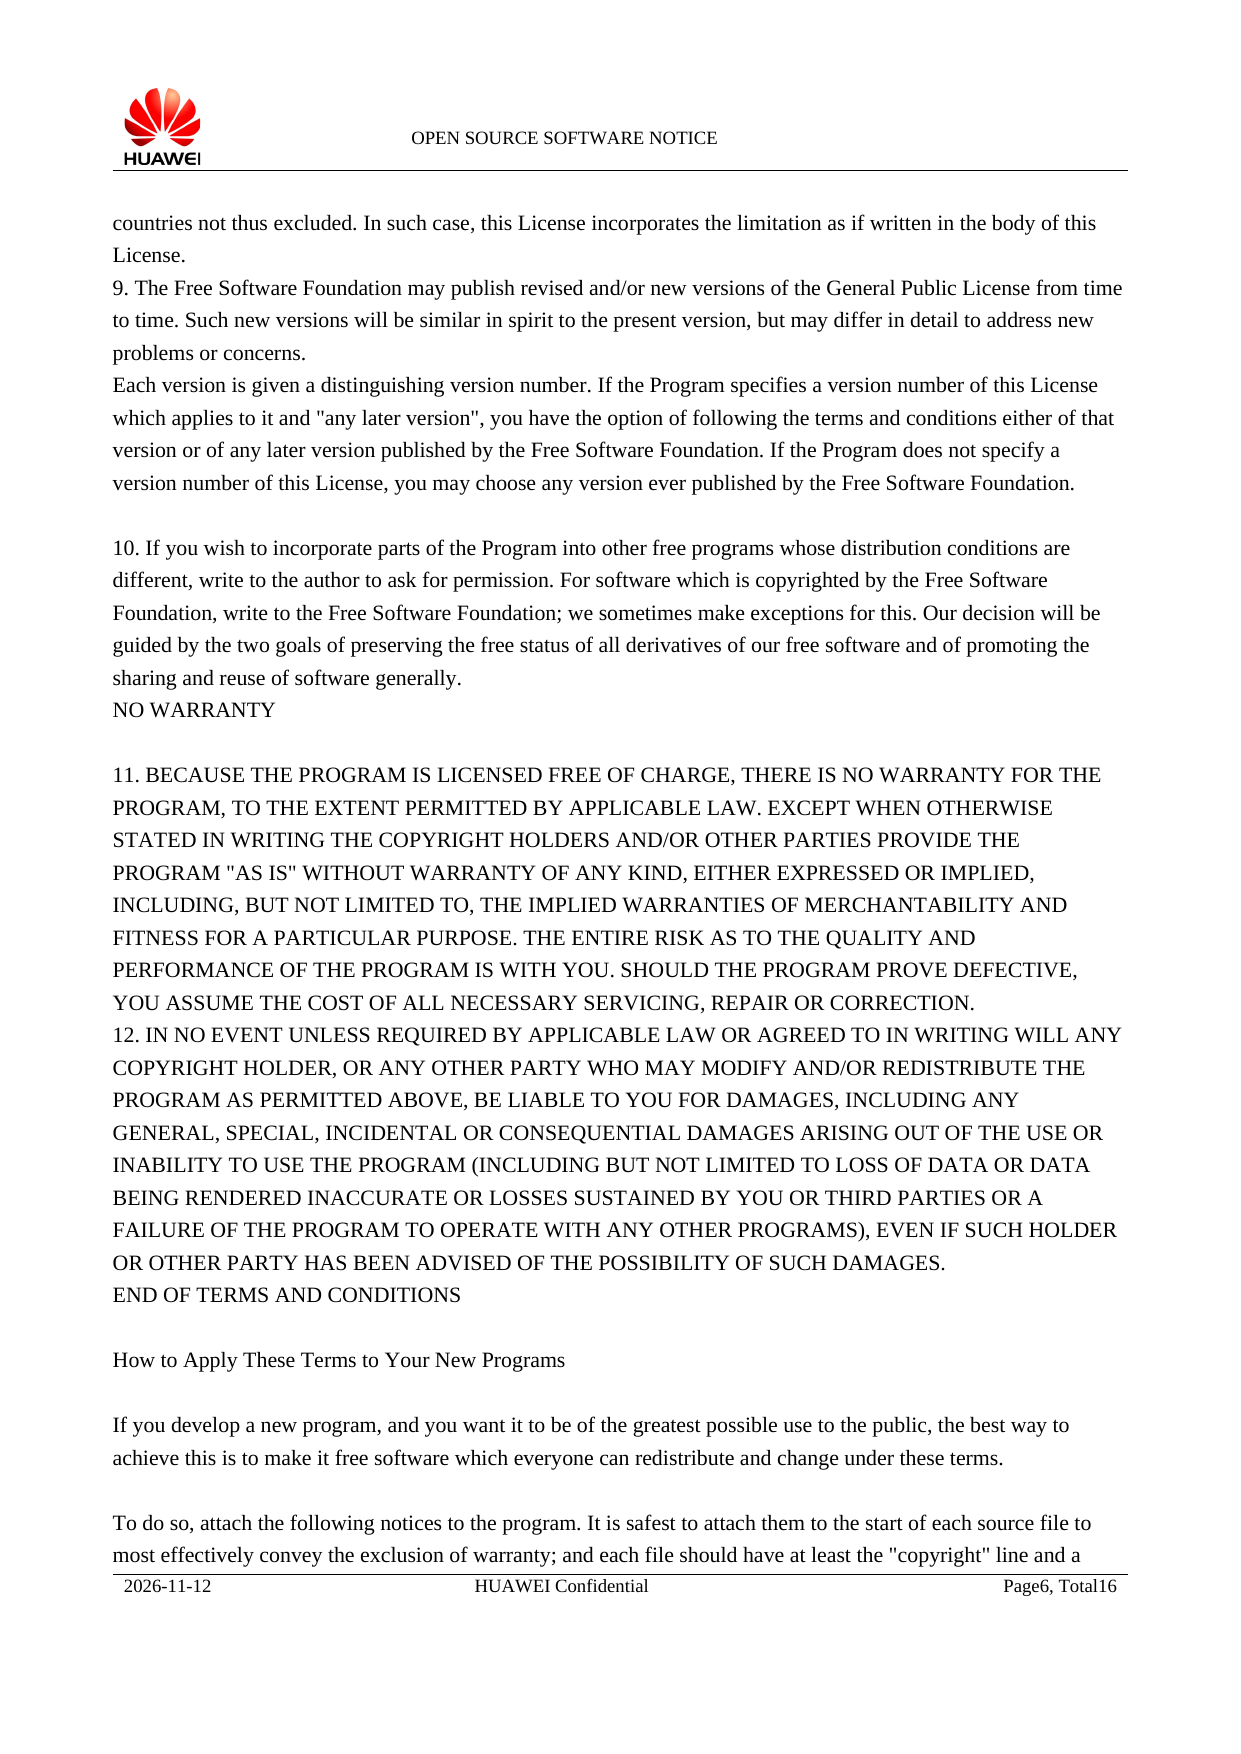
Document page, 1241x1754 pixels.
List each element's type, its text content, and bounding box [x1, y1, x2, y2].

picture [124, 88, 201, 165]
